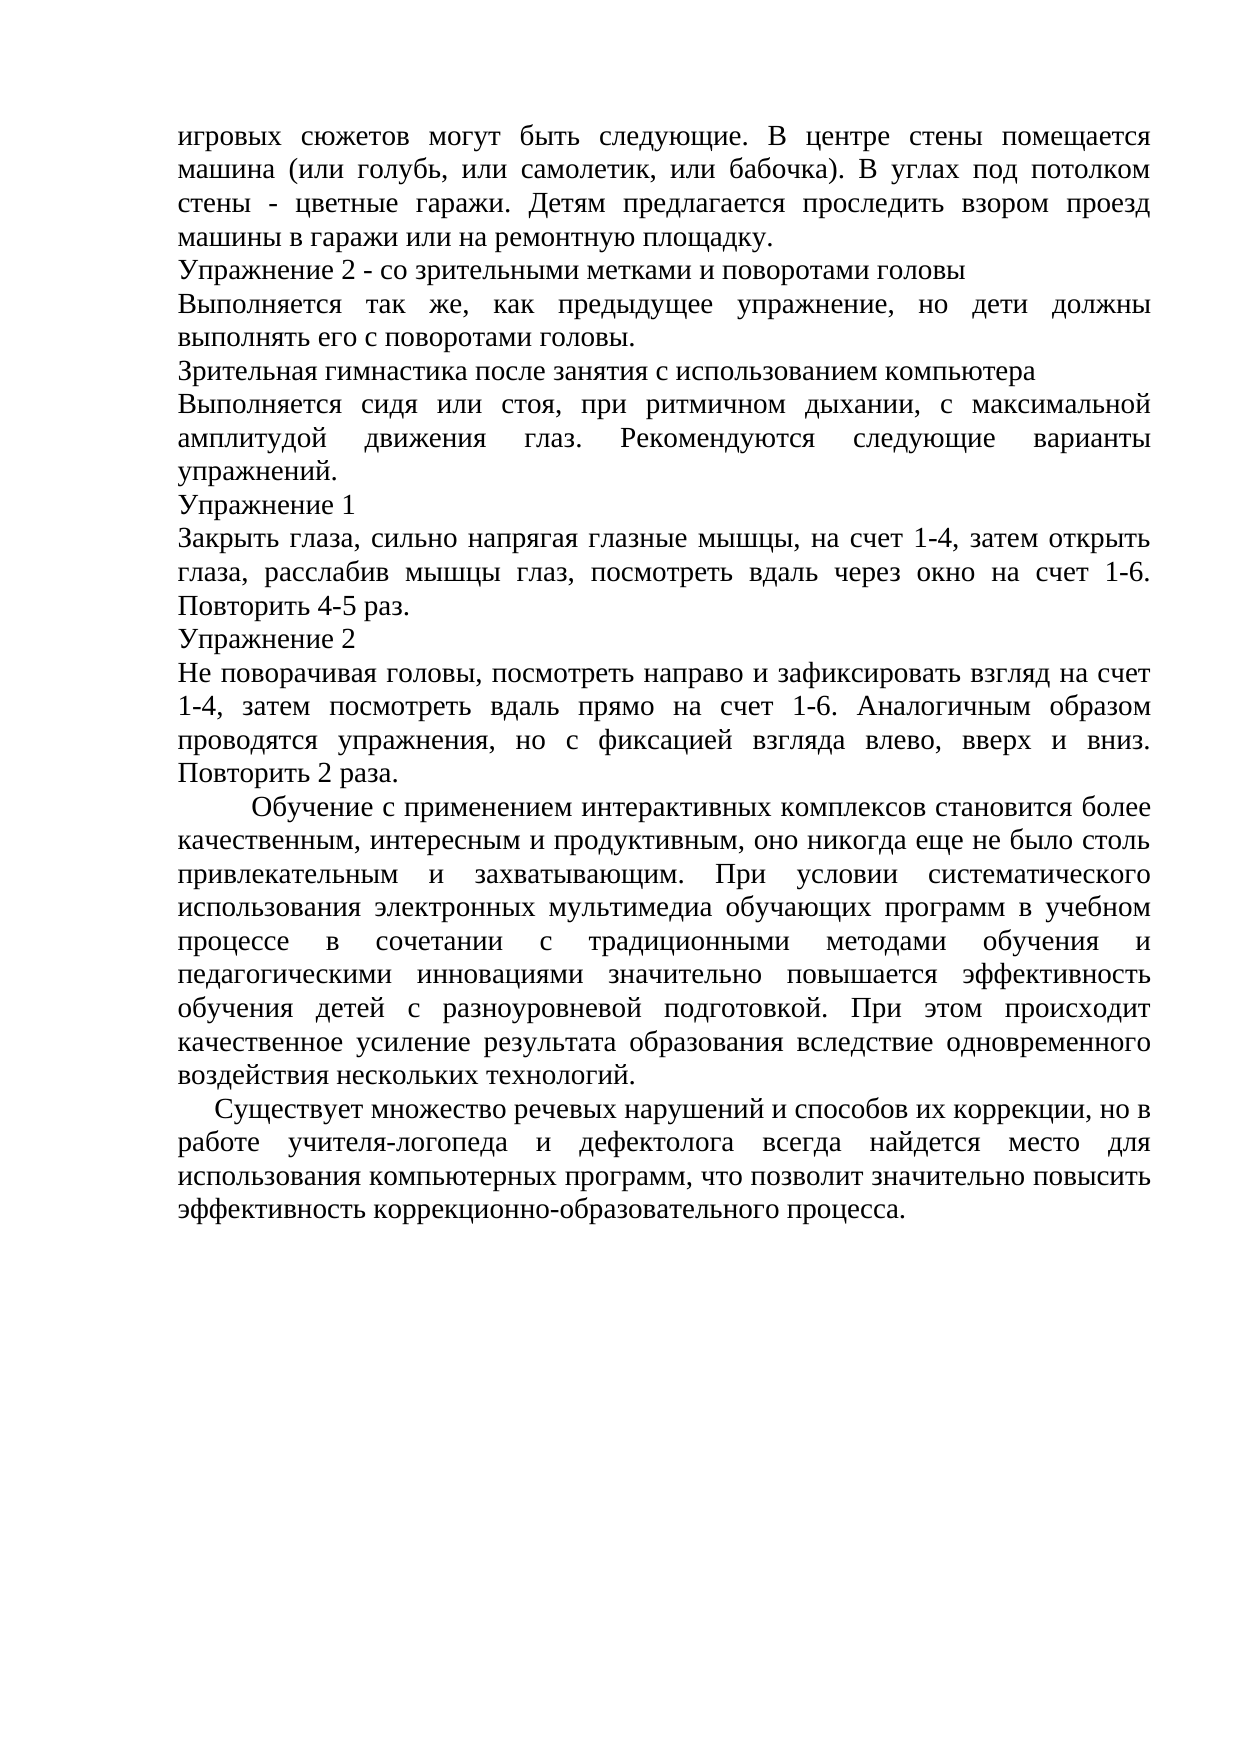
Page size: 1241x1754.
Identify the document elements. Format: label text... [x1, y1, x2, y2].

text Не поворачивая головы, посмотреть направо и зафиксировать взгляд на счет 1-4, затем посмотреть вдаль прямо на счет 1-6. Аналогичным образом проводятся упражнения, но с фиксацией взгляда влево, вверх и вниз. Повторить 2 раза. [177, 655, 1152, 789]
text Упражнение 2 - со зрительными метками и поворотами головы [177, 252, 1152, 286]
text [177, 118, 1152, 252]
text Выполняется так же, как предыдущее упражнение, но дети должны выполнять его с поворотами головы. [177, 286, 1152, 353]
text Зрительная гимнастика после занятия с использованием компьютера [177, 353, 1152, 386]
text Существует множество речевых нарушений и способов их коррекции, но в работе учителя-логопеда и дефектолога всегда найдется место для использования компьютерных программ, что позволит значительно повысить эффективность коррекционно-образовательного процесса. [177, 1091, 1152, 1225]
text Упражнение 1 [177, 487, 1152, 521]
text Упражнение 2 [177, 621, 1152, 655]
text Обучение с применением интерактивных комплексов становится более качественным, интересным и продуктивным, оно никогда еще не было столь привлекательным и захватывающим. При условии систематического использования электронных мультимедиа обучающих программ в учебном процессе в сочетании с традиционными методами обучения и педагогическими инновациями значительно повышается эффективность обучения детей с разноуровневой подготовкой. При этом происходит качественное усиление результата образования вследствие одновременного воздействия нескольких технологий. [177, 789, 1152, 1091]
text Выполняется сидя или стоя, при ритмичном дыхании, с максимальной амплитудой движения глаз. Рекомендуются следующие варианты упражнений. [177, 386, 1152, 487]
text Закрыть глаза, сильно напрягая глазные мышцы, на счет 1-4, затем открыть глаза, расслабив мышцы глаз, посмотреть вдаль через окно на счет 1-6. Повторить 4-5 раз. [177, 521, 1152, 621]
